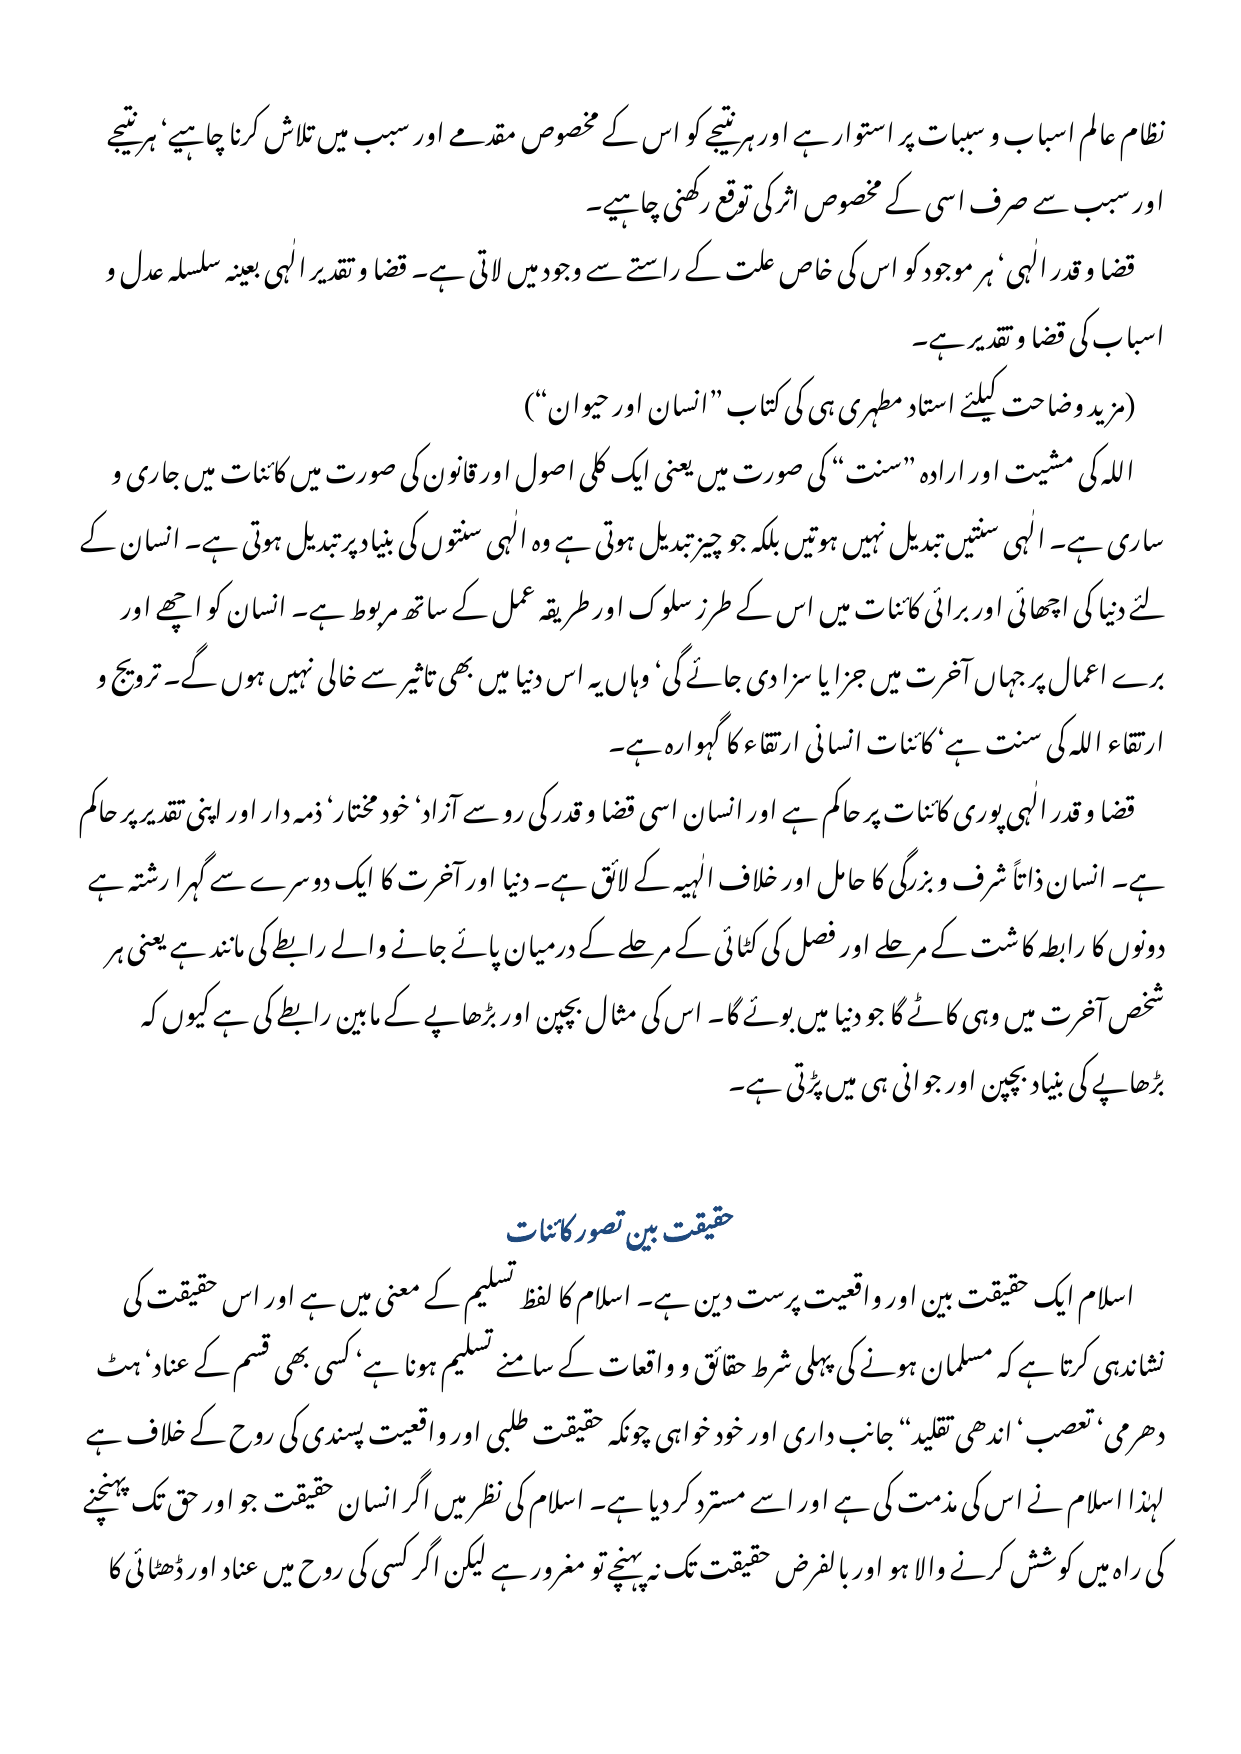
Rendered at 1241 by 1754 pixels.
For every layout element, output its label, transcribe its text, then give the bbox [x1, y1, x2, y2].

text قضا و قدر الٰہی پوری کائنات پر حاکم ہے اور انسان اسی قضا و قدر کی رو سے آزاد‘ خود مختار‘ ذمہ دار اور اپنی تقدیر پر حاکم ہے۔ انسان ذاتاً شرف و بزرگی کا حامل اور خلاف الٰہیہ کے لائق ہے۔ دنیا اور آخرت کا ایک دوسرے سے گہرا رشتہ ہے دونوں کا رابطہ کاشت کے مرحلے اور فصل کی کٹائی کے مرحلے کے درمیان پائے جانے والے رابطے کی مانند ہے یعنی ہر شخص آخرت میں وہی کاٹے گا جو دنیا میں بوئے گا۔ اس کی مثال بچپن اور بڑھاپے کے مابین رابطے کی ہے کیوں کہ بڑھاپے کی بنیاد بچپن اور جوانی ہی میں پڑتی ہے۔ [75, 771, 1165, 1109]
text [75, 94, 1165, 229]
text (مزید وضاحت کیلئے استاد مطہری ہی کی کتاب ”انسان اور حیوان“) [75, 364, 1165, 432]
subtitle حقیقت بین تصور کائنات [75, 1189, 1165, 1257]
text قضا و قدر الٰہی‘ ہر موجود کو اس کی خاص علت کے راستے سے وجود میں لاتی ہے۔ قضا و تقدیر الٰہی بعینہ سلسلہ عدل و اسباب کی قضا و تقدیر ہے۔ [75, 229, 1165, 364]
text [75, 1257, 1165, 1596]
text اللہ کی مشیت اور ارادہ ”سنت“ کی صورت میں یعنی ایک کلی اصول اور قانون کی صورت میں کائنات میں جاری و ساری ہے۔ الٰہی سنتیں تبدیل نہیں ہوتیں بلکہ جو چیز تبدیل ہوتی ہے وہ الٰہی سنتوں کی بنیاد پر تبدیل ہوتی ہے۔ انسان کے لئے دنیا کی اچھائی اور برائی کائنات میں اس کے طرز سلوک اور طریقہ عمل کے ساتھ مربوط ہے۔ انسان کو اچھے اور برے اعمال پر جہاں آخرت میں جزا یا سزا دی جائے گی‘ وہاں یہ اس دنیا میں بھی تاثیر سے خالی نہیں ہوں گے۔ ترویج و ارتقاء اللہ کی سنت ہے‘ کائنات انسانی ارتقاء کا گہوارہ ہے۔ [75, 432, 1165, 771]
